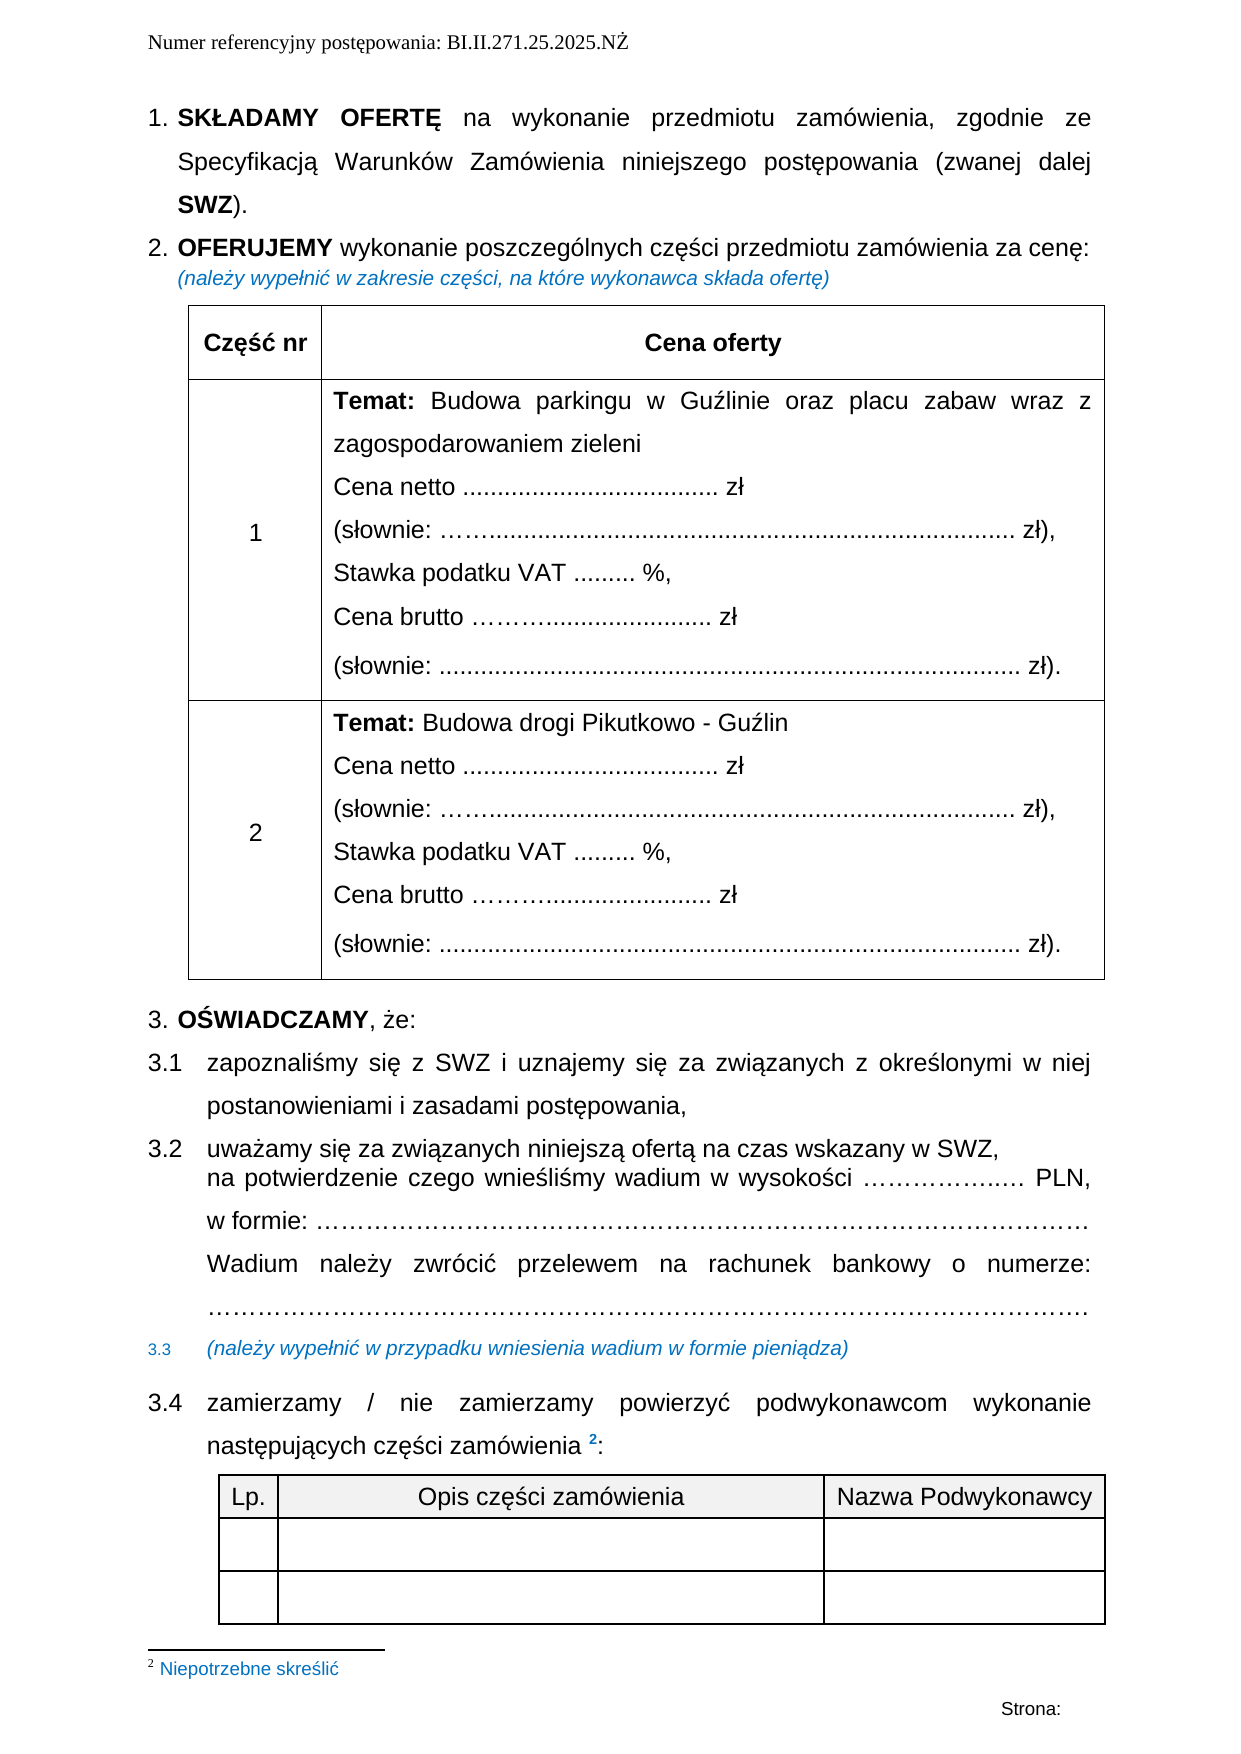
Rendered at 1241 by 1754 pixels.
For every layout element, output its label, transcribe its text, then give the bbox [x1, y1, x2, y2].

list uważamy się za związanych niniejszą ofertą na czas wskazany w SWZ, [148, 1134, 1093, 1163]
table_cell 1 [189, 380, 321, 700]
table_cell Temat: Budowa drogi Pikutkowo - Guźlin Cena netto ..................................... zł (słownie: ……............................................................................ zł), Stawka podatku VAT ......... %, Cena brutto ………........................ zł (słownie: .................................................................................... zł). [322, 701, 1104, 979]
table_cell [825, 1519, 1104, 1570]
list na potwierdzenie czego wnieśliśmy wadium w wysokości ……………..… PLN, w formie: ………………………………………………………………………………… [207, 1163, 1093, 1235]
list zapoznaliśmy się z SWZ i uznajemy się za związanych z określonymi w niej postanowieniami i zasadami postępowania, [148, 1048, 1093, 1120]
list OŚWIADCZAMY, że: [148, 1005, 1093, 1033]
table_cell [825, 1572, 1104, 1623]
list zamierzamy / nie zamierzamy powierzyć podwykonawcom wykonanie następujących części zamówienia : [148, 1388, 1093, 1460]
table_header Nazwa Podwykonawcy [825, 1476, 1104, 1517]
list SKŁADAMY OFERTĘ na wykonanie przedmiotu zamówienia, zgodnie ze Specyfikacją Warunków Zamówienia niniejszego postępowania (zwanej dalej SWZ). [148, 103, 1093, 218]
table_header Cena oferty [322, 306, 1104, 379]
table_cell [220, 1519, 277, 1570]
table_header Opis części zamówienia [279, 1476, 823, 1517]
list Wadium należy zwrócić przelewem na rachunek bankowy o numerze: ……………………………………………………………………………………………. [207, 1249, 1093, 1321]
list (należy wypełnić w zakresie części, na które wykonawca składa ofertę) [177, 266, 1093, 290]
table_cell 2 [189, 701, 321, 979]
table_header Lp. [220, 1476, 277, 1517]
table_cell [279, 1572, 823, 1623]
table_cell Temat: Budowa parkingu w Guźlinie oraz placu zabaw wraz z zagospodarowaniem zieleni Cena netto ..................................... zł (słownie: ……............................................................................ zł), Stawka podatku VAT ......... %, Cena brutto ………........................ zł (słownie: .................................................................................... zł). [322, 380, 1104, 700]
table_cell [279, 1519, 823, 1570]
list (należy wypełnić w przypadku wniesienia wadium w formie pieniądza) [148, 1335, 1093, 1359]
table_cell [220, 1572, 277, 1623]
list OFERUJEMY wykonanie poszczególnych części przedmiotu zamówienia za cenę: [148, 233, 1093, 262]
table_header Część nr [189, 306, 321, 379]
